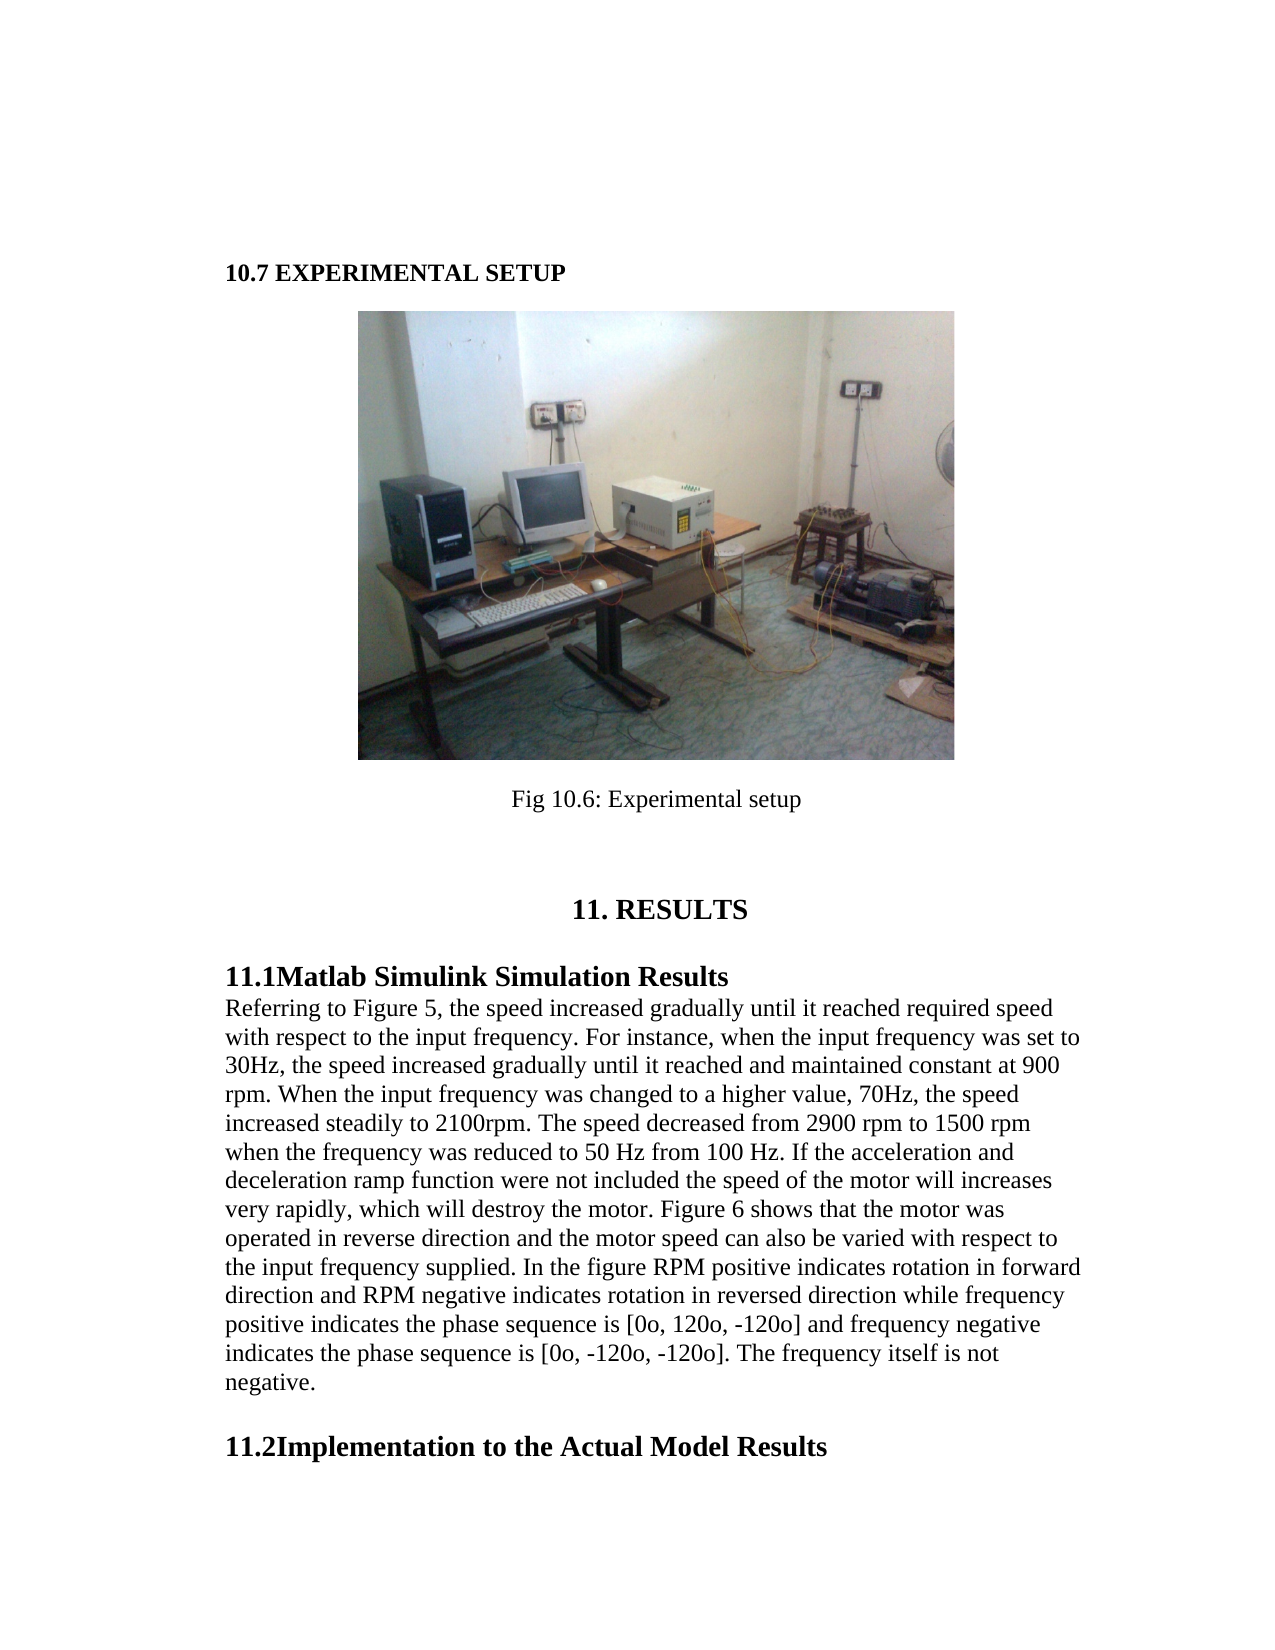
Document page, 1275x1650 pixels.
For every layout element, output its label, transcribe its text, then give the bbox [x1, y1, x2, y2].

text 11.2Implementation to the Actual Model Results [225, 1429, 1087, 1462]
text 11.1Matlab Simulink Simulation Results [225, 959, 1087, 993]
text Fig 10.6: Experimental setup [225, 784, 1087, 813]
text Referring to Figure 5, the speed increased gradually until it reached required speed with respect to the input frequency. For instance, when the input frequency was set to 30Hz, the speed increased gradually until it reached and maintained constant at 900 rpm. When the input frequency was changed to a higher value, 70Hz, the speed increased steadily to 2100rpm. The speed decreased from 2900 rpm to 1500 rpm when the frequency was reduced to 50 Hz from 100 Hz. If the acceleration and deceleration ramp function were not included the speed of the motor will increases very rapidly, which will destroy the motor. Figure 6 shows that the motor was operated in reverse direction and the motor speed can also be varied with respect to the input frequency supplied. In the figure RPM positive indicates rotation in forward direction and RPM negative indicates rotation in reversed direction while frequency positive indicates the phase sequence is [0o, 120o, -120o] and frequency negative indicates the phase sequence is [0o, -120o, -120o]. The frequency itself is not negative. [225, 993, 1087, 1395]
text 10.7 EXPERIMENTAL SETUP [225, 258, 1087, 286]
picture [358, 311, 955, 760]
text 11. RESULTS [225, 892, 1087, 926]
